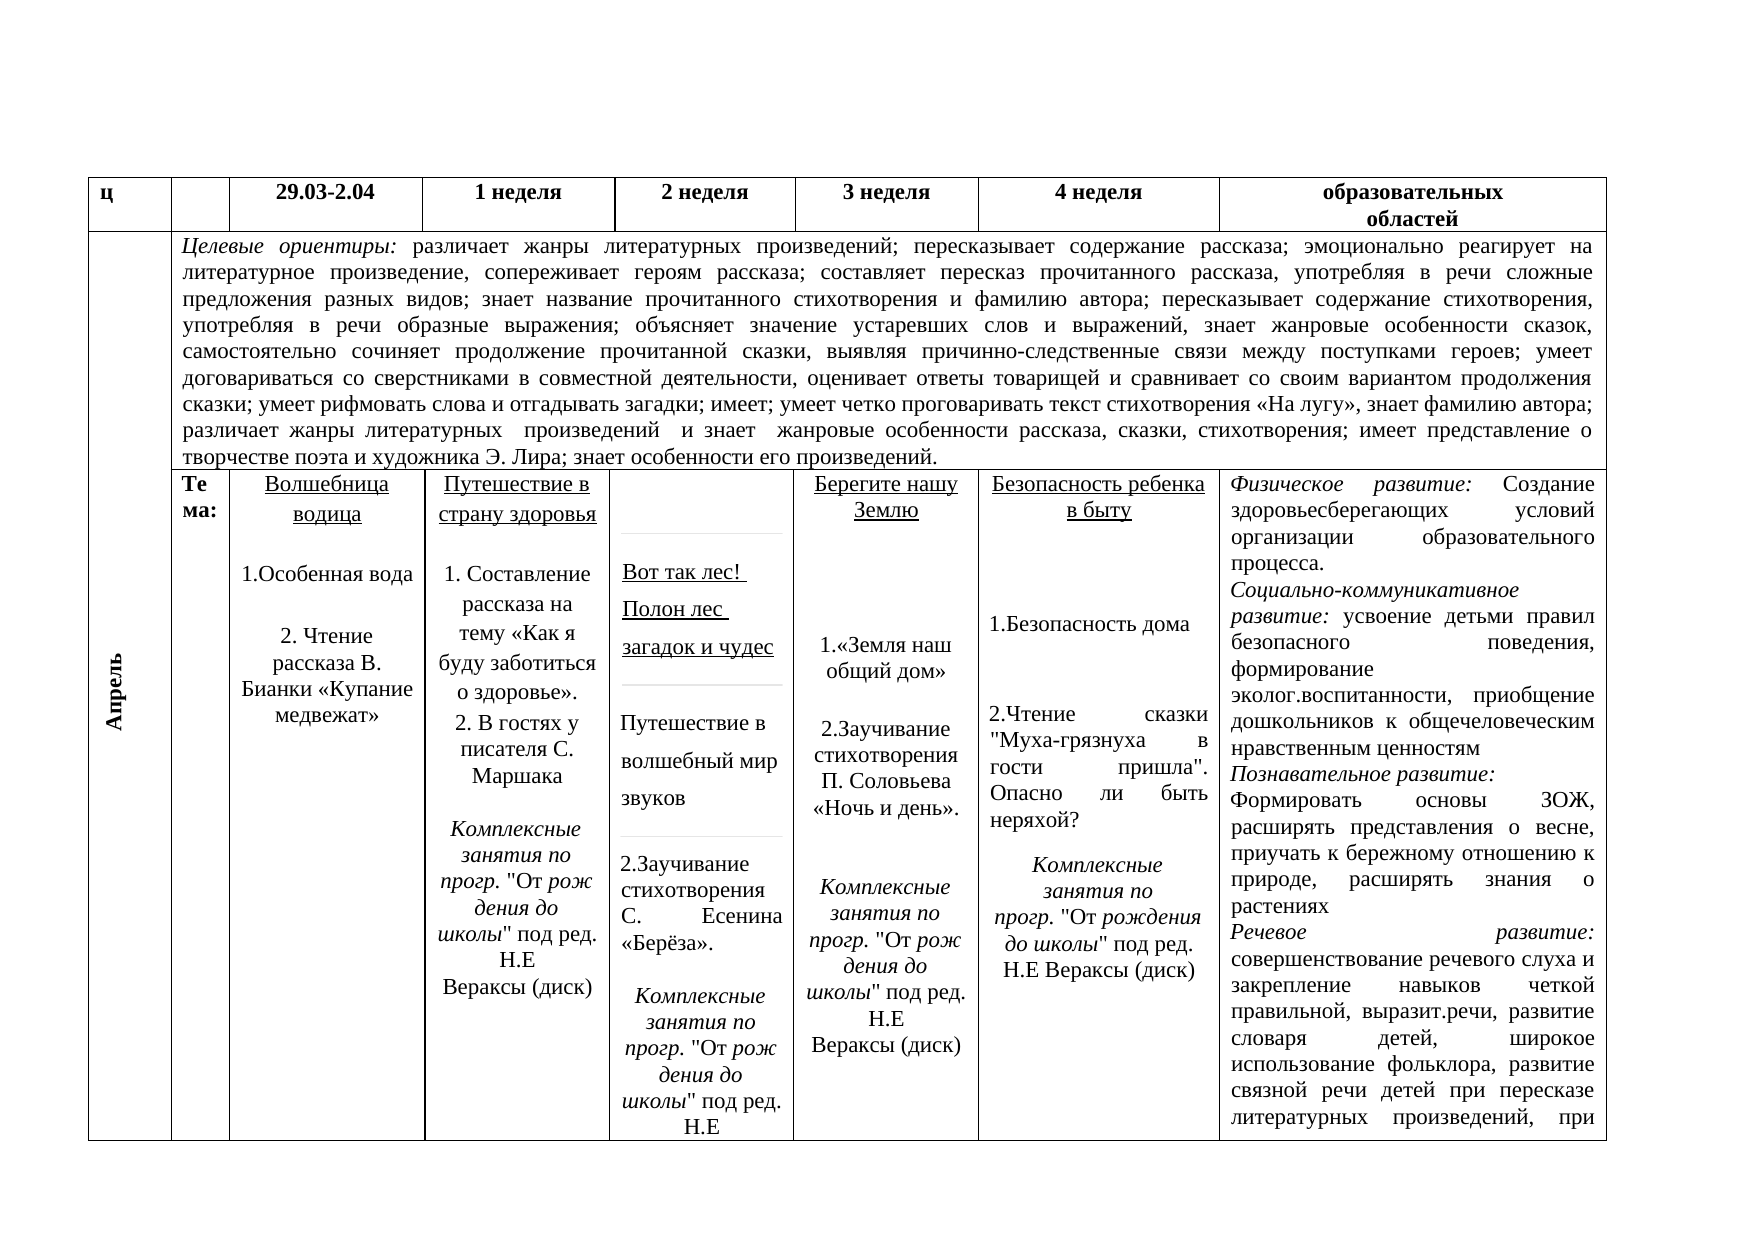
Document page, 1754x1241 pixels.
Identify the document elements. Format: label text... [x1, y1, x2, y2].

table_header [1220, 178, 1606, 231]
table_header 4 неделя [979, 178, 1219, 231]
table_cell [230, 470, 424, 1140]
table_header Месяц [89, 178, 171, 231]
table_header 29.03-2.04 [230, 178, 422, 231]
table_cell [426, 470, 609, 1140]
table_header 2 неделя [616, 178, 795, 231]
table_header 3 неделя [796, 178, 978, 231]
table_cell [1220, 470, 1606, 1140]
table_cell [794, 470, 978, 1140]
table_cell Апрель [89, 232, 171, 1140]
table_header 1 неделя [423, 178, 614, 231]
table_cell Тема: [172, 470, 229, 1140]
table_header [172, 178, 229, 231]
table_cell Целевые ориентиры: различает жанры литературных произведений; пересказывает содержание рассказа; эмоционально реагирует на литературное произведение, сопереживает героям рассказа; составляет пересказ прочитанного рассказа, употребляя в речи сложные предложения разных видов; знает название прочитанного стихотворения и фамилию автора; пересказывает содержание стихотворения, употребляя в речи образные выражения; объясняет значение устаревших слов и выражений, знает жанровые особенности сказок, самостоятельно сочиняет продолжение прочитанной сказки, выявляя причинно-следственные связи между поступками героев; умеет договариваться со сверстниками в совместной деятельности, оценивает ответы товарищей и сравнивает со своим вариантом продолжения сказки; умеет рифмовать слова и отгадывать загадки; имеет; умеет четко проговаривать текст стихотворения «На лугу», знает фамилию автора; различает жанры литературных произведений и знает жанровые особенности рассказа, сказки, стихотворения; имеет представление о творчестве поэта и художника Э. Лира; знает особенности его произведений. [172, 232, 1606, 469]
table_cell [979, 470, 1219, 1140]
